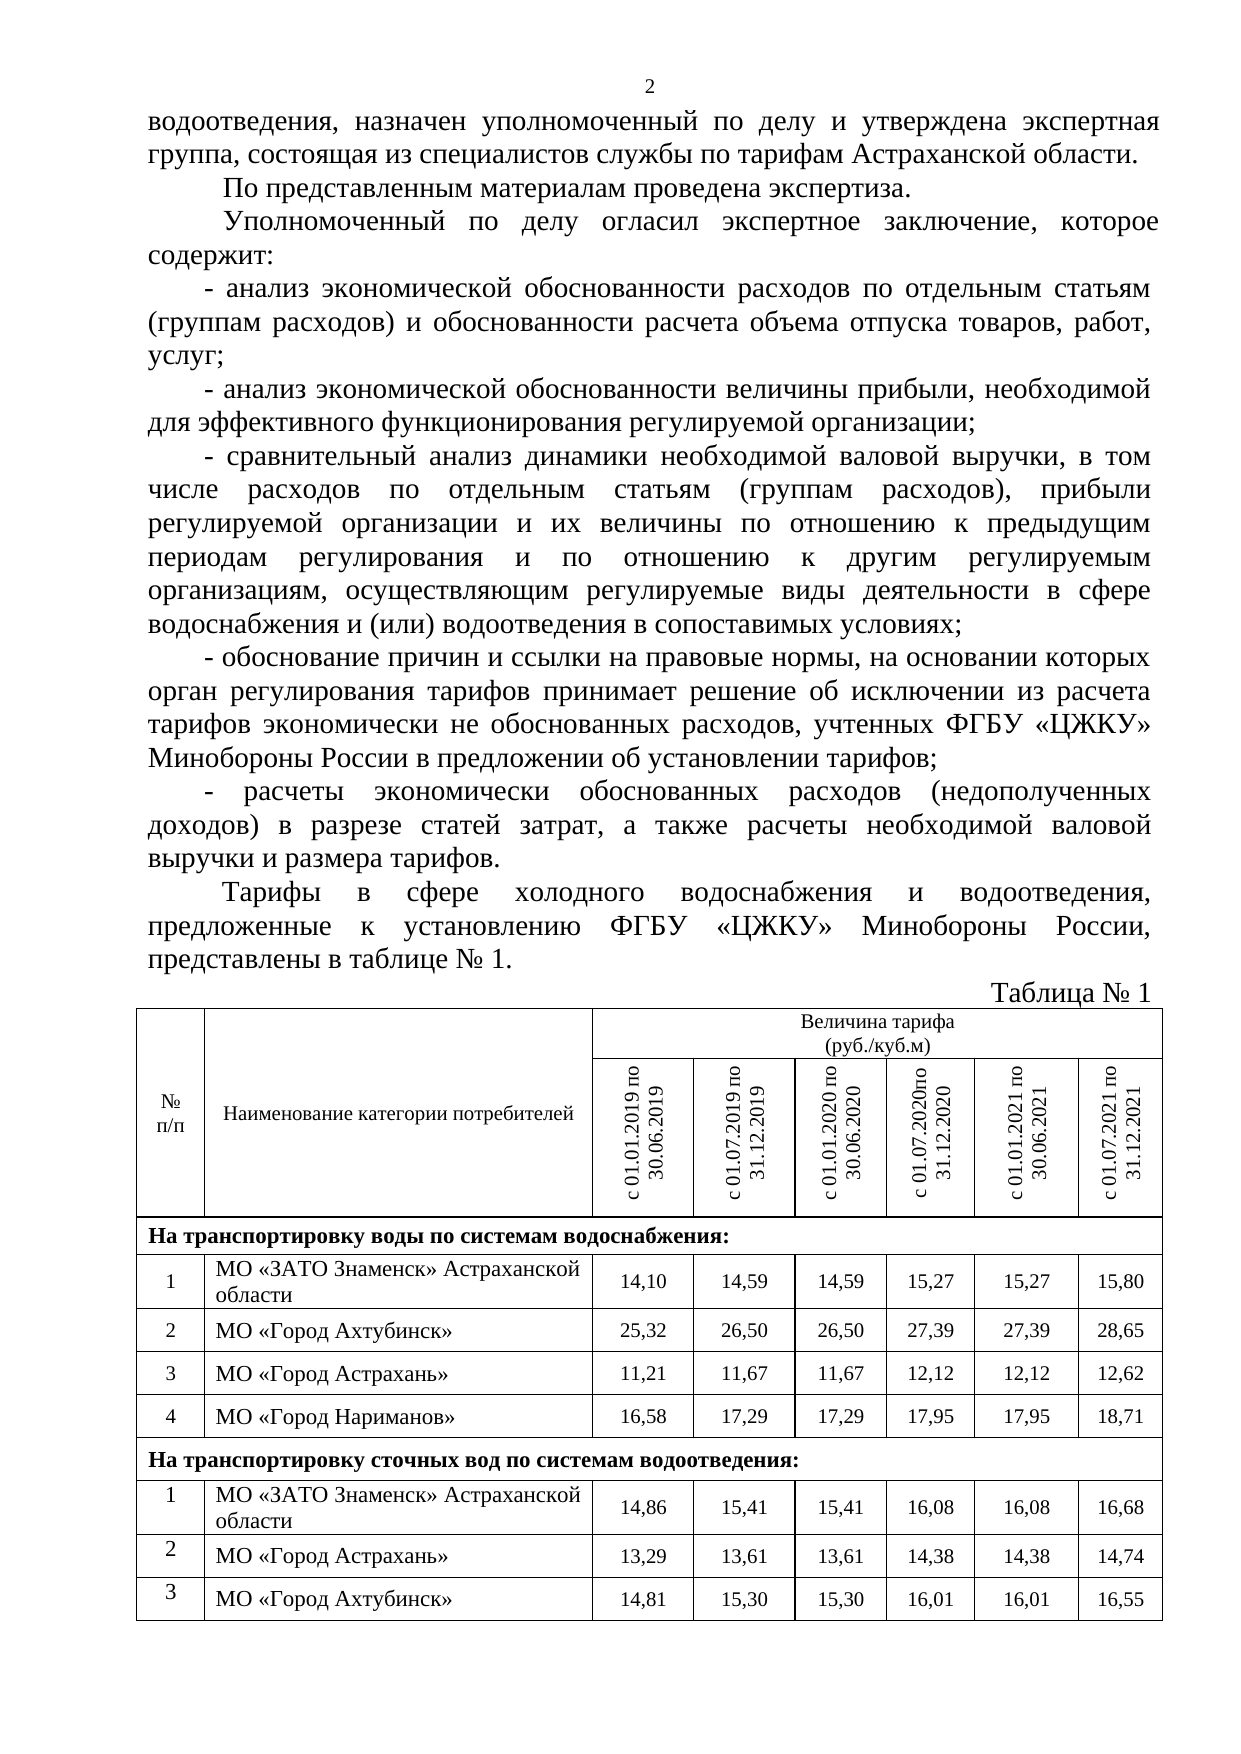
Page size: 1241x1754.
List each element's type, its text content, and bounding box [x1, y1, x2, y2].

text Тарифы в сфере холодного водоснабжения и водоотведения, предложенные к установлению ФГБУ «ЦЖКУ» Минобороны России, представлены в таблице № 1. [148, 874, 1152, 975]
table_cell 16,55 [1079, 1578, 1162, 1620]
table_cell 14,10 [593, 1255, 693, 1308]
table_cell с 01.07.2020по 31.12.2020 [887, 1059, 974, 1216]
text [148, 103, 1160, 170]
table_cell 14,38 [975, 1535, 1078, 1577]
table_cell 16,01 [975, 1578, 1078, 1620]
table_cell 27,39 [975, 1309, 1078, 1351]
table_cell с 01.01.2019 по 30.06.2019 [593, 1059, 693, 1216]
table_cell 13,29 [593, 1535, 693, 1577]
text По представленным материалам проведена экспертиза. [148, 170, 1160, 203]
table_cell с 01.07.2019 по 31.12.2019 [694, 1059, 794, 1216]
table_cell 28,65 [1079, 1309, 1162, 1351]
table_cell 26,50 [796, 1309, 886, 1351]
table_cell МО «Город Ахтубинск» [205, 1309, 592, 1351]
table_header Наименование категории потребителей [205, 1009, 592, 1216]
text - сравнительный анализ динамики необходимой валовой выручки, в том числе расходов по отдельным статьям (группам расходов), прибыли регулируемой организации и их величины по отношению к предыдущим периодам регулирования и по отношению к другим регулируемым организациям, осуществляющим регулируемые виды деятельности в сфере водоснабжения и (или) водоотведения в сопоставимых условиях; [148, 438, 1152, 639]
table_cell 11,67 [694, 1352, 794, 1394]
table_cell 18,71 [1079, 1395, 1162, 1437]
table_cell 11,21 [593, 1352, 693, 1394]
table_cell 1 [137, 1255, 204, 1308]
text - анализ экономической обоснованности расходов по отдельным статьям (группам расходов) и обоснованности расчета объема отпуска товаров, работ, услуг; [148, 270, 1152, 371]
table_cell 16,58 [593, 1395, 693, 1437]
table_cell с 01.01.2021 по 30.06.2021 [975, 1059, 1078, 1216]
table_cell 17,95 [887, 1395, 974, 1437]
table_cell 15,41 [796, 1481, 886, 1534]
text - анализ экономической обоснованности величины прибыли, необходимой для эффективного функционирования регулируемой организации; [148, 371, 1152, 438]
table_cell 15,80 [1079, 1255, 1162, 1308]
table_cell МО «Город Ахтубинск» [205, 1578, 592, 1620]
table_cell 16,68 [1079, 1481, 1162, 1534]
table_cell 12,62 [1079, 1352, 1162, 1394]
table_cell 3 [137, 1578, 204, 1620]
table_cell МО «Город Нариманов» [205, 1395, 592, 1437]
table_cell 14,38 [887, 1535, 974, 1577]
table_cell 17,29 [694, 1395, 794, 1437]
table_cell МО «ЗАТО Знаменск» Астраханской области [205, 1481, 592, 1534]
table_cell 11,67 [796, 1352, 886, 1394]
table_cell 2 [137, 1309, 204, 1351]
table_cell 4 [137, 1395, 204, 1437]
table_cell 16,01 [887, 1578, 974, 1620]
table_cell 13,61 [796, 1535, 886, 1577]
text - расчеты экономически обоснованных расходов (недополученных доходов) в разрезе статей затрат, а также расчеты необходимой валовой выручки и размера тарифов. [148, 773, 1152, 874]
table_cell На транспортировку сточных вод по системам водоотведения: [137, 1438, 1162, 1480]
table_cell 2 [137, 1535, 204, 1577]
table_cell 17,95 [975, 1395, 1078, 1437]
table_cell 14,59 [796, 1255, 886, 1308]
table_cell с 01.07.2021 по 31.12.2021 [1079, 1059, 1162, 1216]
table_cell 25,32 [593, 1309, 693, 1351]
table_cell 1 [137, 1481, 204, 1534]
table_cell 15,27 [887, 1255, 974, 1308]
table_cell 12,12 [887, 1352, 974, 1394]
table_cell 14,81 [593, 1578, 693, 1620]
table_cell 14,86 [593, 1481, 693, 1534]
table_cell 15,30 [694, 1578, 794, 1620]
table_cell На транспортировку воды по системам водоснабжения: [137, 1218, 1162, 1254]
table_cell 15,41 [694, 1481, 794, 1534]
text Таблица № 1 [148, 975, 1152, 1008]
table_cell 26,50 [694, 1309, 794, 1351]
table_cell 13,61 [694, 1535, 794, 1577]
table_header № п/п [137, 1009, 204, 1216]
table_cell МО «Город Астрахань» [205, 1535, 592, 1577]
text - обоснование причин и ссылки на правовые нормы, на основании которых орган регулирования тарифов принимает решение об исключении из расчета тарифов экономически не обоснованных расходов, учтенных ФГБУ «ЦЖКУ» Минобороны России в предложении об установлении тарифов; [148, 639, 1152, 773]
table_cell 3 [137, 1352, 204, 1394]
table_cell 14,59 [694, 1255, 794, 1308]
text Уполномоченный по делу огласил экспертное заключение, которое содержит: [148, 203, 1160, 270]
table_cell 17,29 [796, 1395, 886, 1437]
table_cell 27,39 [887, 1309, 974, 1351]
table_cell МО «ЗАТО Знаменск» Астраханской области [205, 1255, 592, 1308]
table_cell 15,27 [975, 1255, 1078, 1308]
table_cell 16,08 [887, 1481, 974, 1534]
table_cell МО «Город Астрахань» [205, 1352, 592, 1394]
table_cell 12,12 [975, 1352, 1078, 1394]
table_header Величина тарифа (руб./куб.м) [593, 1009, 1162, 1057]
table_cell 14,74 [1079, 1535, 1162, 1577]
table_cell с 01.01.2020 по 30.06.2020 [796, 1059, 886, 1216]
table_cell 16,08 [975, 1481, 1078, 1534]
table_cell 15,30 [796, 1578, 886, 1620]
